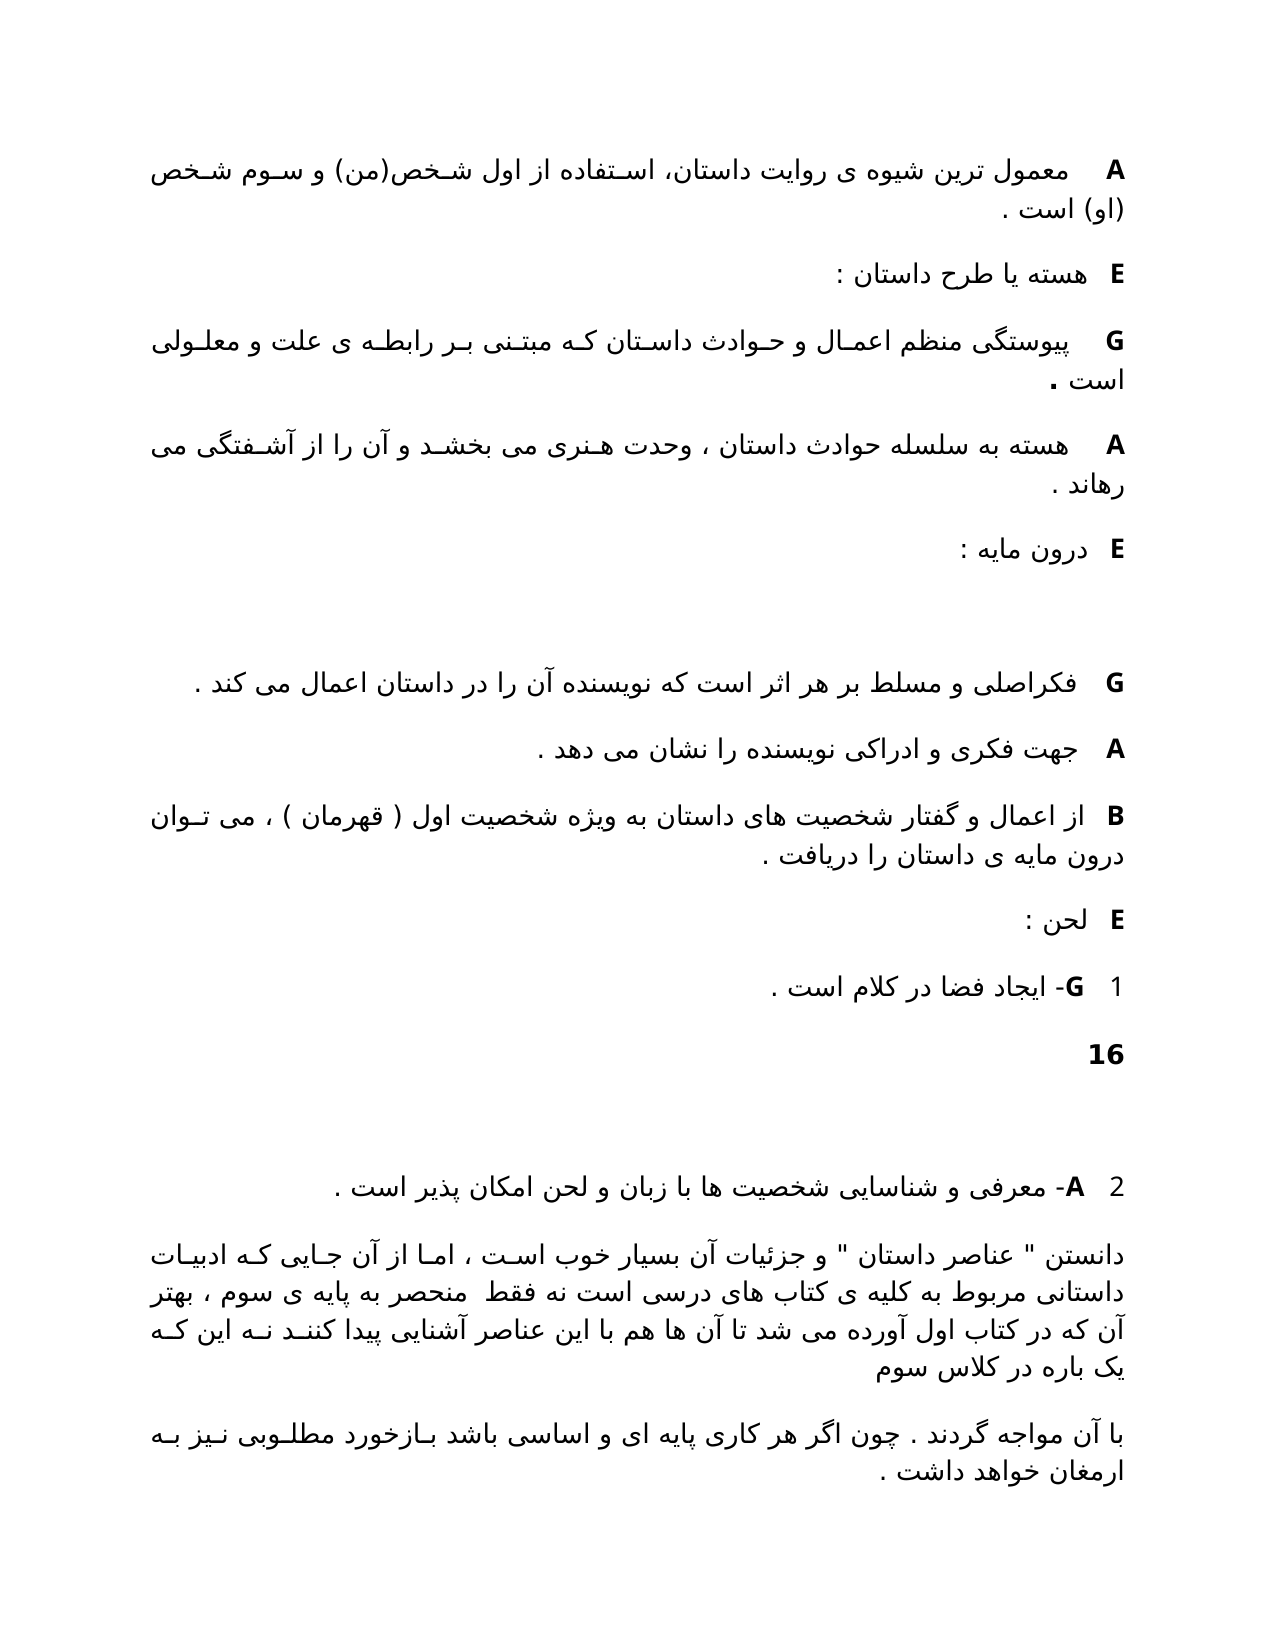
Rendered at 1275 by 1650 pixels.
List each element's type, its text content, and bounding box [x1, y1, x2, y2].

text دانستن " عناصر داستان " و جزئیات آن بسیار خوب است ، اما از آن جایی که ادبیات داستانی مربوط به کلیه ی کتاب های درسی است نه فقط منحصر به پایه ی سوم ، بهتر آن که در کتاب اول آورده می شد تا آن ها هم با این عناصر آشنایی پیدا کنند نه این که یک باره در کلاس سوم [150, 1233, 1125, 1383]
text G پیوستگی منظم اعمال و حوادث داستان که مبتنی بر رابطه ی علت و معلولی است . [150, 321, 1125, 396]
text G فکراصلی و مسلط بر هر اثر است که نویسنده آن را در داستان اعمال می کند . [150, 662, 1125, 700]
text A جهت فکری و ادراکی نویسنده را نشان می دهد . [150, 729, 1125, 767]
text A معمول ترین شیوه ی روایت داستان، استفاده از اول شخص(من) و سوم شخص (او) است . [150, 150, 1125, 225]
text E هسته یا طرح داستان : [150, 254, 1125, 292]
text A هسته به سلسله حوادث داستان ، وحدت هنری می بخشد و آن را از آشفتگی می رهاند . [150, 425, 1125, 500]
text E لحن : [150, 900, 1125, 937]
text A 2- معرفی و شناسایی شخصیت ها با زبان و لحن امکان پذیر است . [150, 1167, 1125, 1204]
text G 1- ایجاد فضا در کلام است . [150, 967, 1125, 1004]
text با آن مواجه گردند . چون اگر هر کاری پایه ای و اساسی باشد بازخورد مطلوبی نیز به ارمغان خواهد داشت . [150, 1412, 1125, 1487]
text E درون مایه : [150, 529, 1125, 567]
text B از اعمال و گفتار شخصیت های داستان به ویژه شخصیت اول ( قهرمان ) ، می توان درون مایه ی داستان را دریافت . [150, 796, 1125, 871]
text 16 [150, 1033, 1125, 1071]
